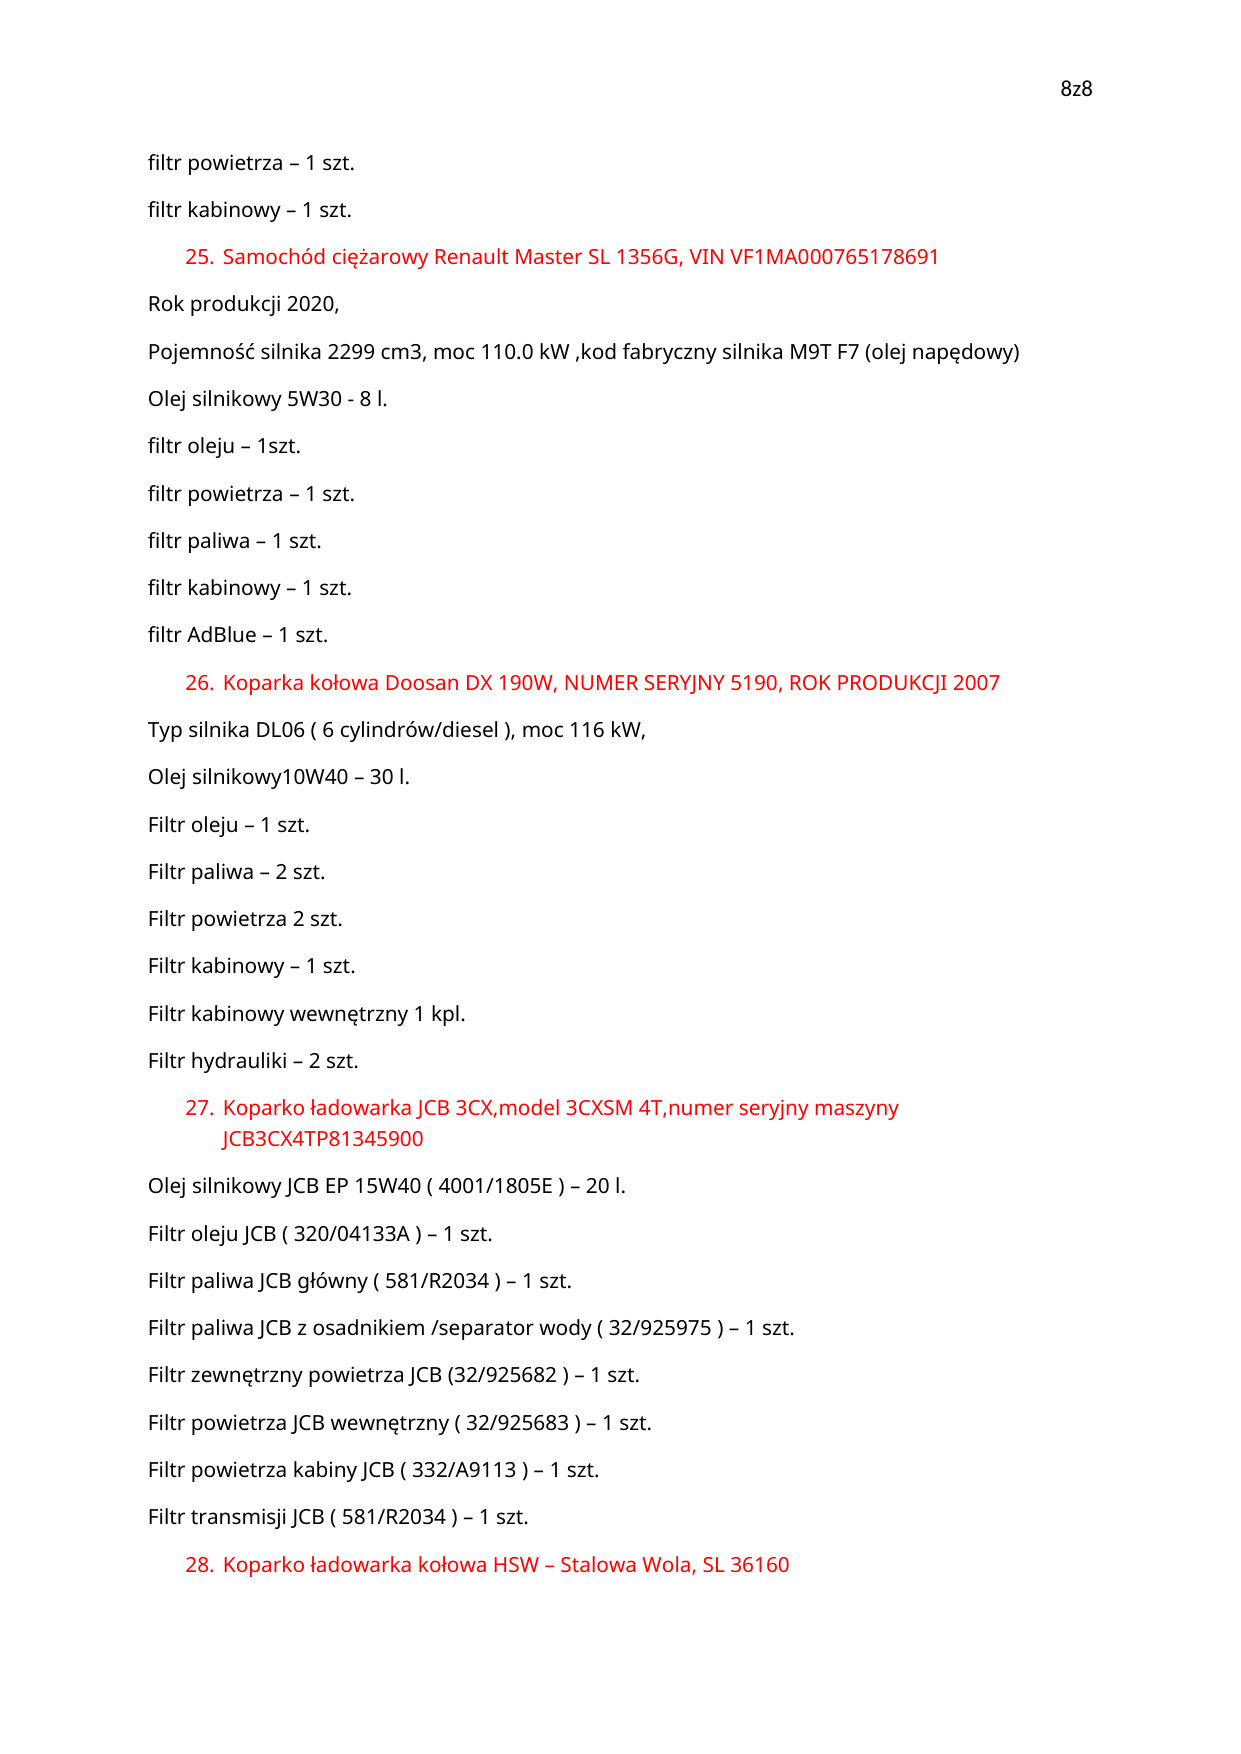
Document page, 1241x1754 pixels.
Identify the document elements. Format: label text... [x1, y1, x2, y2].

text filtr kabinowy – 1 szt. [148, 195, 1093, 223]
text filtr powietrza – 1 szt. [148, 148, 1093, 176]
text Filtr powietrza kabiny JCB ( 332/A9113 ) – 1 szt. [148, 1455, 1093, 1483]
text filtr oleju – 1szt. [148, 431, 1093, 460]
text Filtr kabinowy – 1 szt. [148, 952, 1093, 980]
text Filtr powietrza 2 szt. [148, 904, 1093, 933]
text Filtr paliwa – 2 szt. [148, 857, 1093, 885]
text Filtr paliwa JCB z osadnikiem /separator wody ( 32/925975 ) – 1 szt. [148, 1313, 1093, 1342]
text Filtr transmisji JCB ( 581/R2034 ) – 1 szt. [148, 1502, 1093, 1531]
list Koparko ładowarka kołowa HSW – Stalowa Wola, SL 36160 [185, 1550, 1093, 1578]
text filtr kabinowy – 1 szt. [148, 573, 1093, 602]
text Filtr oleju JCB ( 320/04133A ) – 1 szt. [148, 1219, 1093, 1247]
text Olej silnikowy 5W30 - 8 l. [148, 384, 1093, 412]
text filtr paliwa – 1 szt. [148, 526, 1093, 554]
list Koparko ładowarka JCB 3CX,model 3CXSM 4T,numer seryjny maszyny JCB3CX4TP81345900 [185, 1093, 1093, 1152]
text Filtr paliwa JCB główny ( 581/R2034 ) – 1 szt. [148, 1266, 1093, 1294]
text Typ silnika DL06 ( 6 cylindrów/diesel ), moc 116 kW, [148, 715, 1093, 743]
text Filtr zewnętrzny powietrza JCB (32/925682 ) – 1 szt. [148, 1361, 1093, 1389]
text Filtr oleju – 1 szt. [148, 810, 1093, 838]
text Pojemność silnika 2299 cm3, moc 110.0 kW ,kod fabryczny silnika M9T F7 (olej napędowy) [148, 337, 1093, 365]
text Rok produkcji 2020, [148, 289, 1093, 318]
list Samochód ciężarowy Renault Master SL 1356G, VIN VF1MA000765178691 [185, 242, 1093, 271]
text filtr AdBlue – 1 szt. [148, 621, 1093, 649]
text Filtr kabinowy wewnętrzny 1 kpl. [148, 999, 1093, 1027]
list Koparka kołowa Doosan DX 190W, NUMER SERYJNY 5190, ROK PRODUKCJI 2007 [185, 668, 1093, 696]
text Olej silnikowy JCB EP 15W40 ( 4001/1805E ) – 20 l. [148, 1171, 1093, 1200]
text filtr powietrza – 1 szt. [148, 479, 1093, 507]
text Filtr powietrza JCB wewnętrzny ( 32/925683 ) – 1 szt. [148, 1408, 1093, 1436]
text Filtr hydrauliki – 2 szt. [148, 1046, 1093, 1074]
text Olej silnikowy10W40 – 30 l. [148, 762, 1093, 791]
